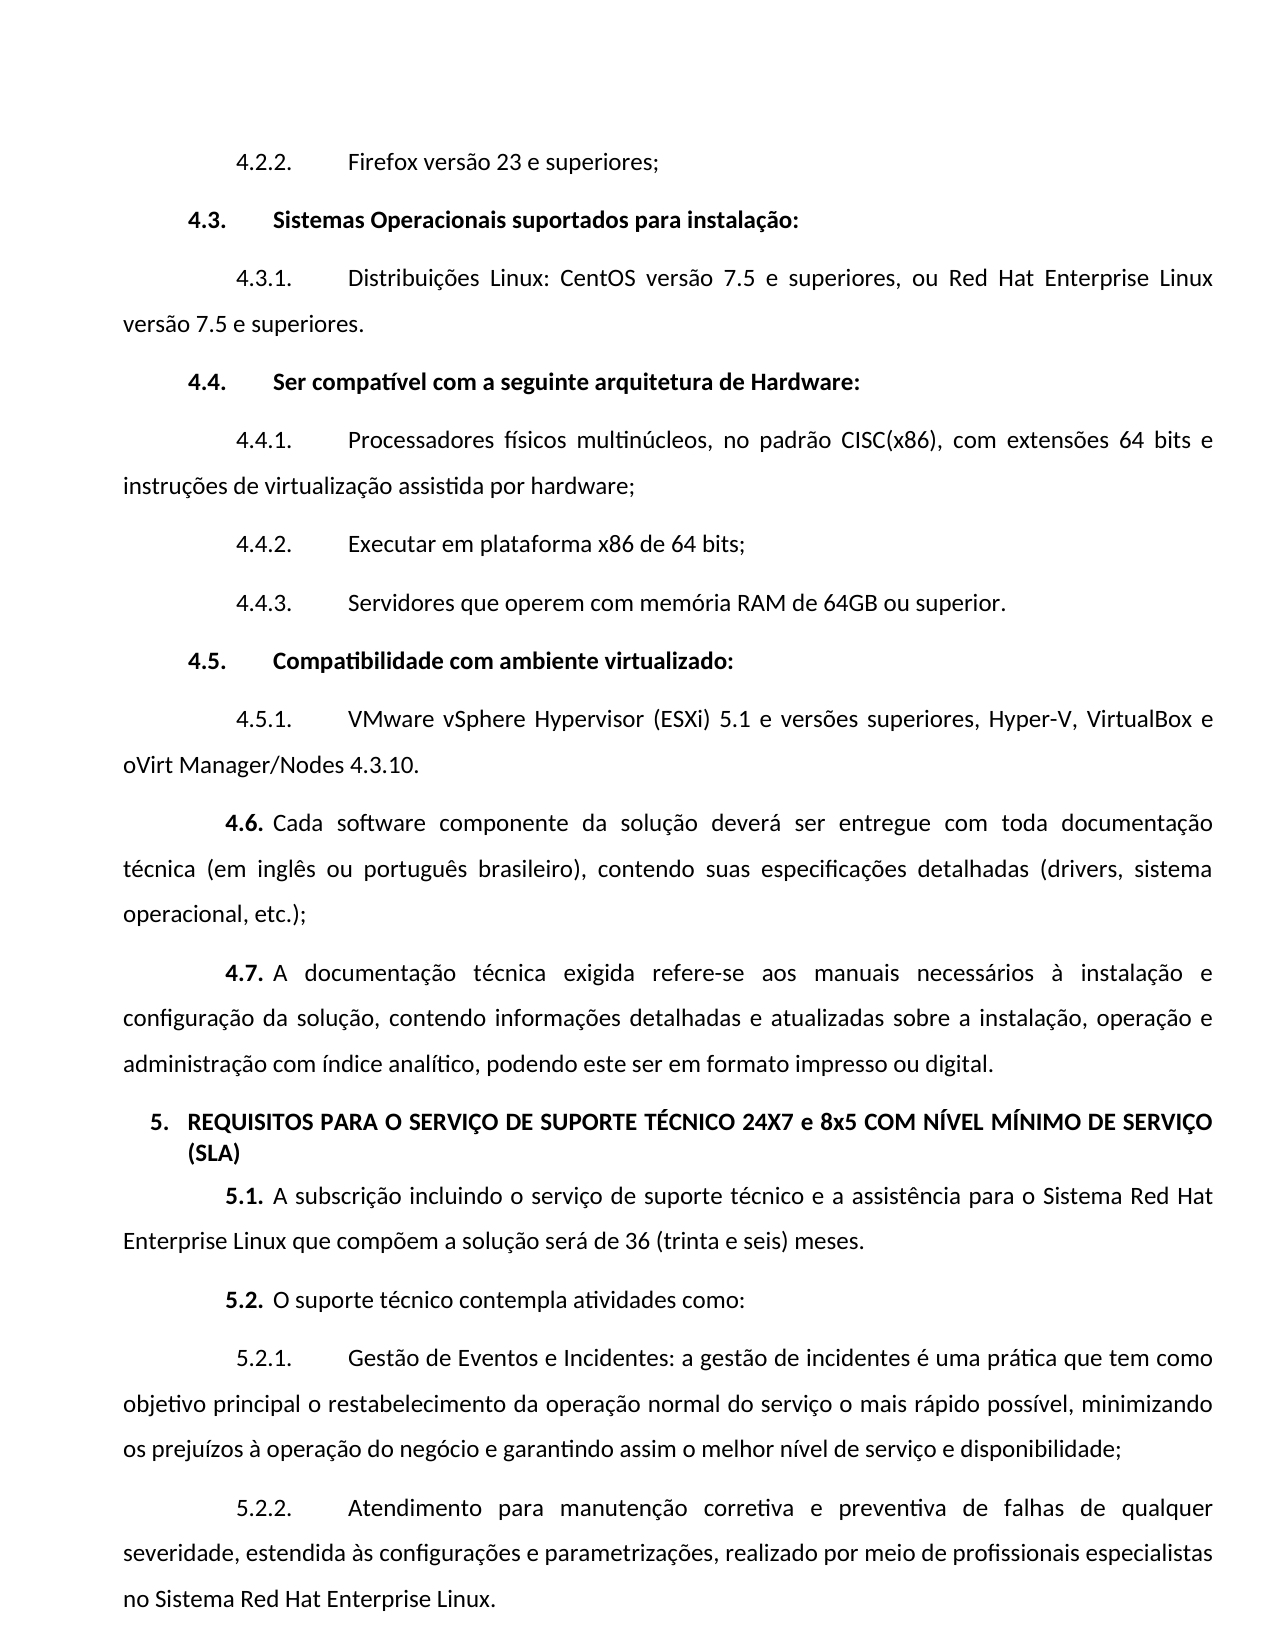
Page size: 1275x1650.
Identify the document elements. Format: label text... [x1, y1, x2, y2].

list Ser compatível com a seguinte arquitetura de Hardware: [123, 366, 1214, 397]
list Servidores que operem com memória RAM de 64GB ou superior. [123, 587, 1214, 617]
list Distribuições Linux: CentOS versão 7.5 e superiores, ou Red Hat Enterprise Linux versão 7.5 e superiores. [123, 262, 1214, 338]
list VMware vSphere Hypervisor (ESXi) 5.1 e versões superiores, Hyper-V, VirtualBox e oVirt Manager/Nodes 4.3.10. [123, 703, 1214, 779]
subtitle REQUISITOS PARA O SERVIÇO DE SUPORTE TÉCNICO 24X7 e 8x5 COM NÍVEL MÍNIMO DE SERVIÇO (SLA) [150, 1106, 1214, 1167]
list Atendimento para manutenção corretiva e preventiva de falhas de qualquer severidade, estendida às configurações e parametrizações, realizado por meio de profissionais especialistas no Sistema Red Hat Enterprise Linux. [123, 1492, 1214, 1614]
list Cada software componente da solução deverá ser entregue com toda documentação técnica (em inglês ou português brasileiro), contendo suas especificações detalhadas (drivers, sistema operacional, etc.); [123, 807, 1214, 929]
list O suporte técnico contempla atividades como: [123, 1284, 1214, 1314]
list Processadores físicos multinúcleos, no padrão CISC(x86), com extensões 64 bits e instruções de virtualização assistida por hardware; [123, 424, 1214, 501]
list Firefox versão 23 e superiores; [123, 146, 1214, 176]
list Sistemas Operacionais suportados para instalação: [123, 204, 1214, 234]
list A documentação técnica exigida refere-se aos manuais necessários à instalação e configuração da solução, contendo informações detalhadas e atualizadas sobre a instalação, operação e administração com índice analítico, podendo este ser em formato impresso ou digital. [123, 957, 1214, 1079]
list Executar em plataforma x86 de 64 bits; [123, 528, 1214, 559]
list Gestão de Eventos e Incidentes: a gestão de incidentes é uma prática que tem como objetivo principal o restabelecimento da operação normal do serviço o mais rápido possível, minimizando os prejuízos à operação do negócio e garantindo assim o melhor nível de serviço e disponibilidade; [123, 1342, 1214, 1464]
list A subscrição incluindo o serviço de suporte técnico e a assistência para o Sistema Red Hat Enterprise Linux que compõem a solução será de 36 (trinta e seis) meses. [123, 1180, 1214, 1256]
list Compatibilidade com ambiente virtualizado: [123, 645, 1214, 675]
